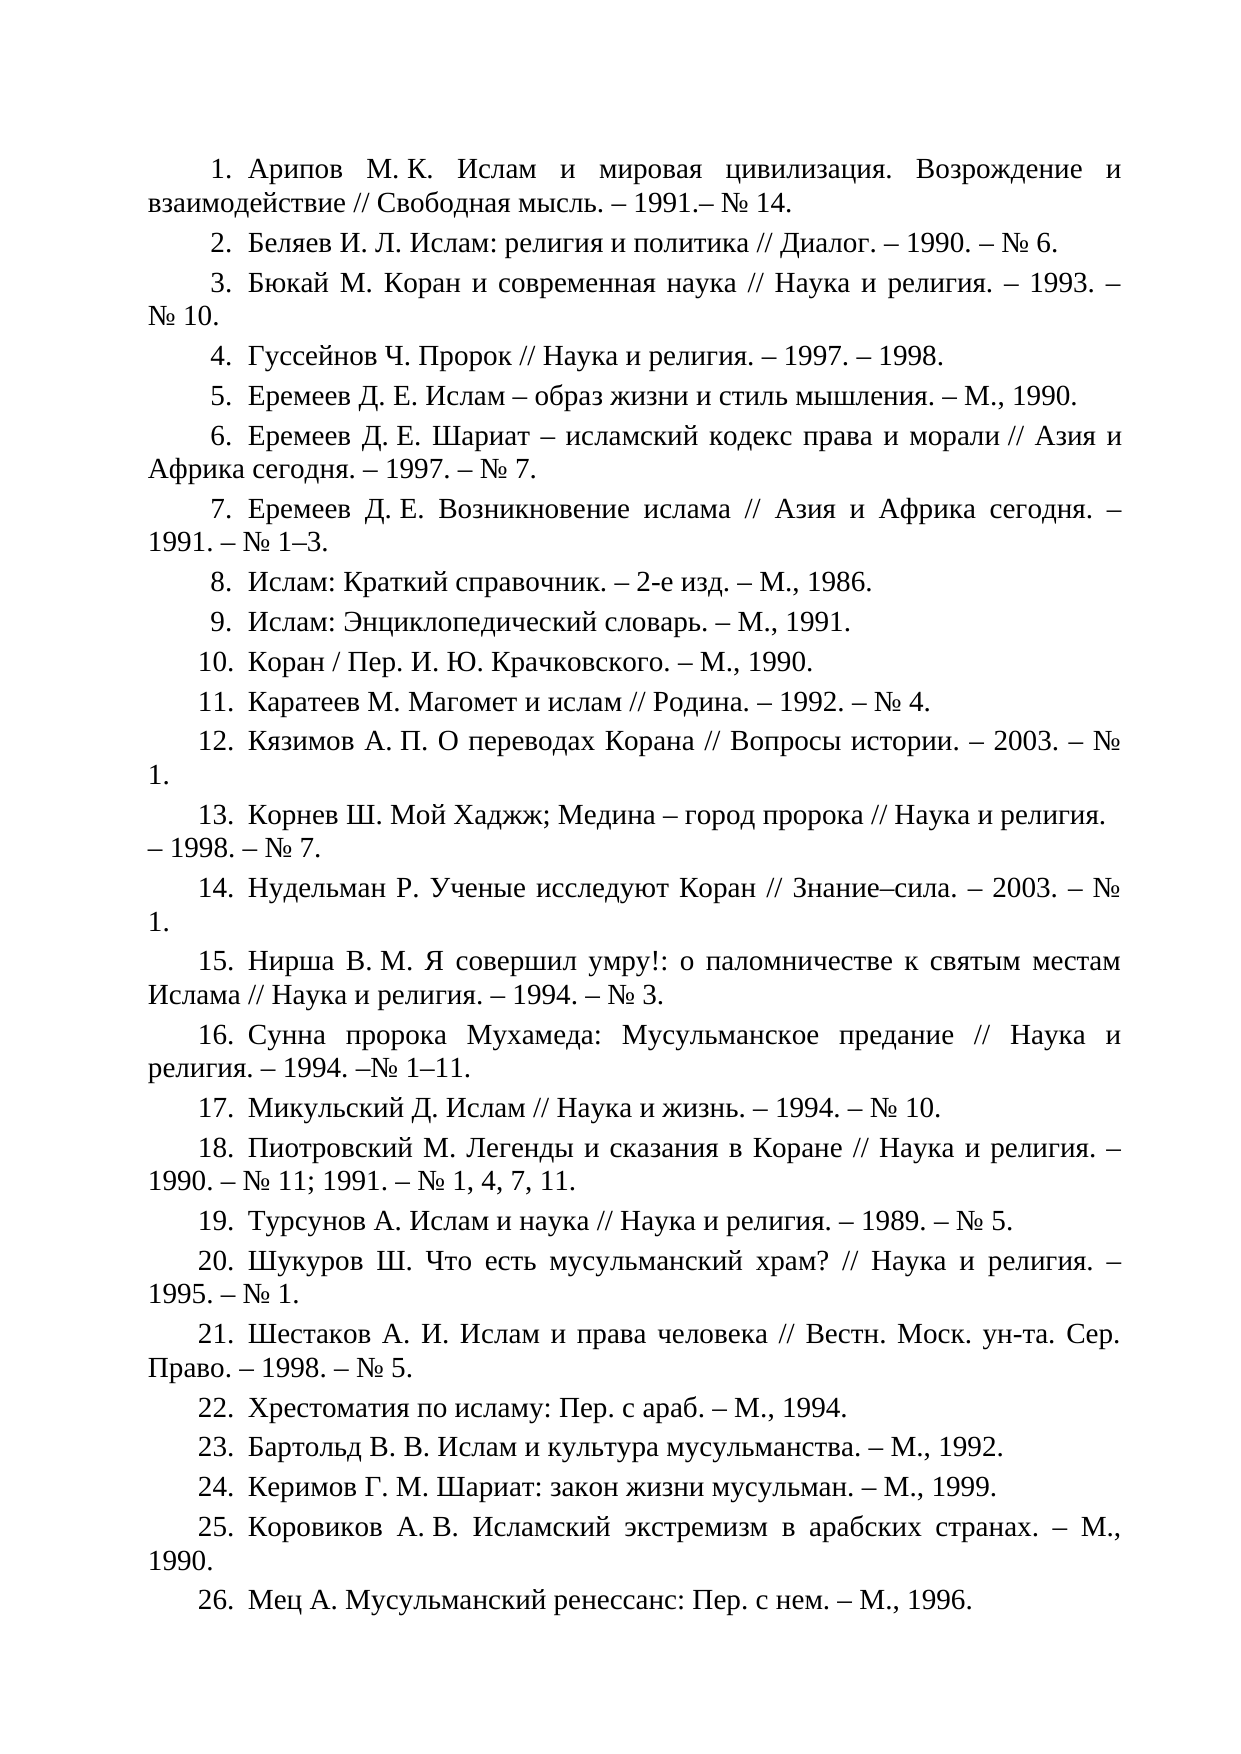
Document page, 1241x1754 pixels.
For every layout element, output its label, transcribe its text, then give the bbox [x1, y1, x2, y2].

list Беляев И. Л. Ислам: религия и политика // Диалог. – 1990. – № 6. [148, 225, 1122, 258]
list Мец А. Мусульманский ренессанс: Пер. с нем. – М., 1996. [148, 1582, 1122, 1616]
list Хрестоматия по исламу: Пер. с араб. – М., 1994. [148, 1390, 1122, 1423]
list Каратеев М. Магомет и ислам // Родина. – 1992. – № 4. [148, 684, 1122, 717]
list Шестаков А. И. Ислам и права человека // Вестн. Моск. ун-та. Сер. Право. – 1998. – № 5. [148, 1316, 1122, 1383]
list Нудельман Р. Ученые исследуют Коран // Знание–сила. – 2003. – № 1. [148, 870, 1122, 937]
list Коран / Пер. И. Ю. Крачковского. – М., 1990. [148, 644, 1122, 677]
list Бартольд В. В. Ислам и культура мусульманства. – М., 1992. [148, 1429, 1122, 1463]
list Еремеев Д. Е. Шариат – исламский кодекс права и морали // Азия и Африка сегодня. – 1997. – № 7. [148, 418, 1122, 485]
list Ислам: Краткий справочник. – 2-е изд. – М., 1986. [148, 564, 1122, 598]
list Еремеев Д. Е. Возникновение ислама // Азия и Африка сегодня. – 1991. – № 1–3. [148, 491, 1122, 558]
list Коровиков А. В. Исламский экстремизм в арабских странах. – М., 1990. [148, 1509, 1122, 1576]
list Арипов М. К. Ислам и мировая цивилизация. Возрождение и взаимодействие // Свободная мысль. – 1991.– № 14. [148, 152, 1122, 219]
list Гуссейнов Ч. Пророк // Наука и религия. – 1997. – 1998. [148, 338, 1122, 372]
list Ислам: Энциклопедический словарь. – М., 1991. [148, 604, 1122, 638]
list Турсунов А. Ислам и наука // Наука и религия. – 1989. – № 5. [148, 1203, 1122, 1237]
list Бюкай М. Коран и современная наука // Наука и религия. – 1993. – № 10. [148, 265, 1122, 332]
list Нирша В. М. Я совершил умру!: о паломничестве к святым местам Ислама // Наука и религия. – 1994. – № 3. [148, 943, 1122, 1011]
list Еремеев Д. Е. Ислам – образ жизни и стиль мышления. – М., 1990. [148, 378, 1122, 411]
list Сунна пророка Мухамеда: Мусульманское предание // Наука и религия. – 1994. –№ 1–11. [148, 1017, 1122, 1084]
list Микульский Д. Ислам // Наука и жизнь. – 1994. – № 10. [148, 1090, 1122, 1124]
list Пиотровский М. Легенды и сказания в Коране // Наука и религия. – 1990. – № 11; 1991. – № 1, 4, 7, 11. [148, 1130, 1122, 1197]
list Керимов Г. М. Шариат: закон жизни мусульман. – М., 1999. [148, 1469, 1122, 1503]
list Корнев Ш. Мой Хаджж; Медина – город пророка // Наука и религия. – 1998. – № 7. [148, 797, 1122, 864]
list Шукуров Ш. Что есть мусульманский храм? // Наука и религия. – 1995. – № 1. [148, 1243, 1122, 1310]
list Кязимов А. П. О переводах Корана // Вопросы истории. – 2003. – № 1. [148, 723, 1122, 791]
